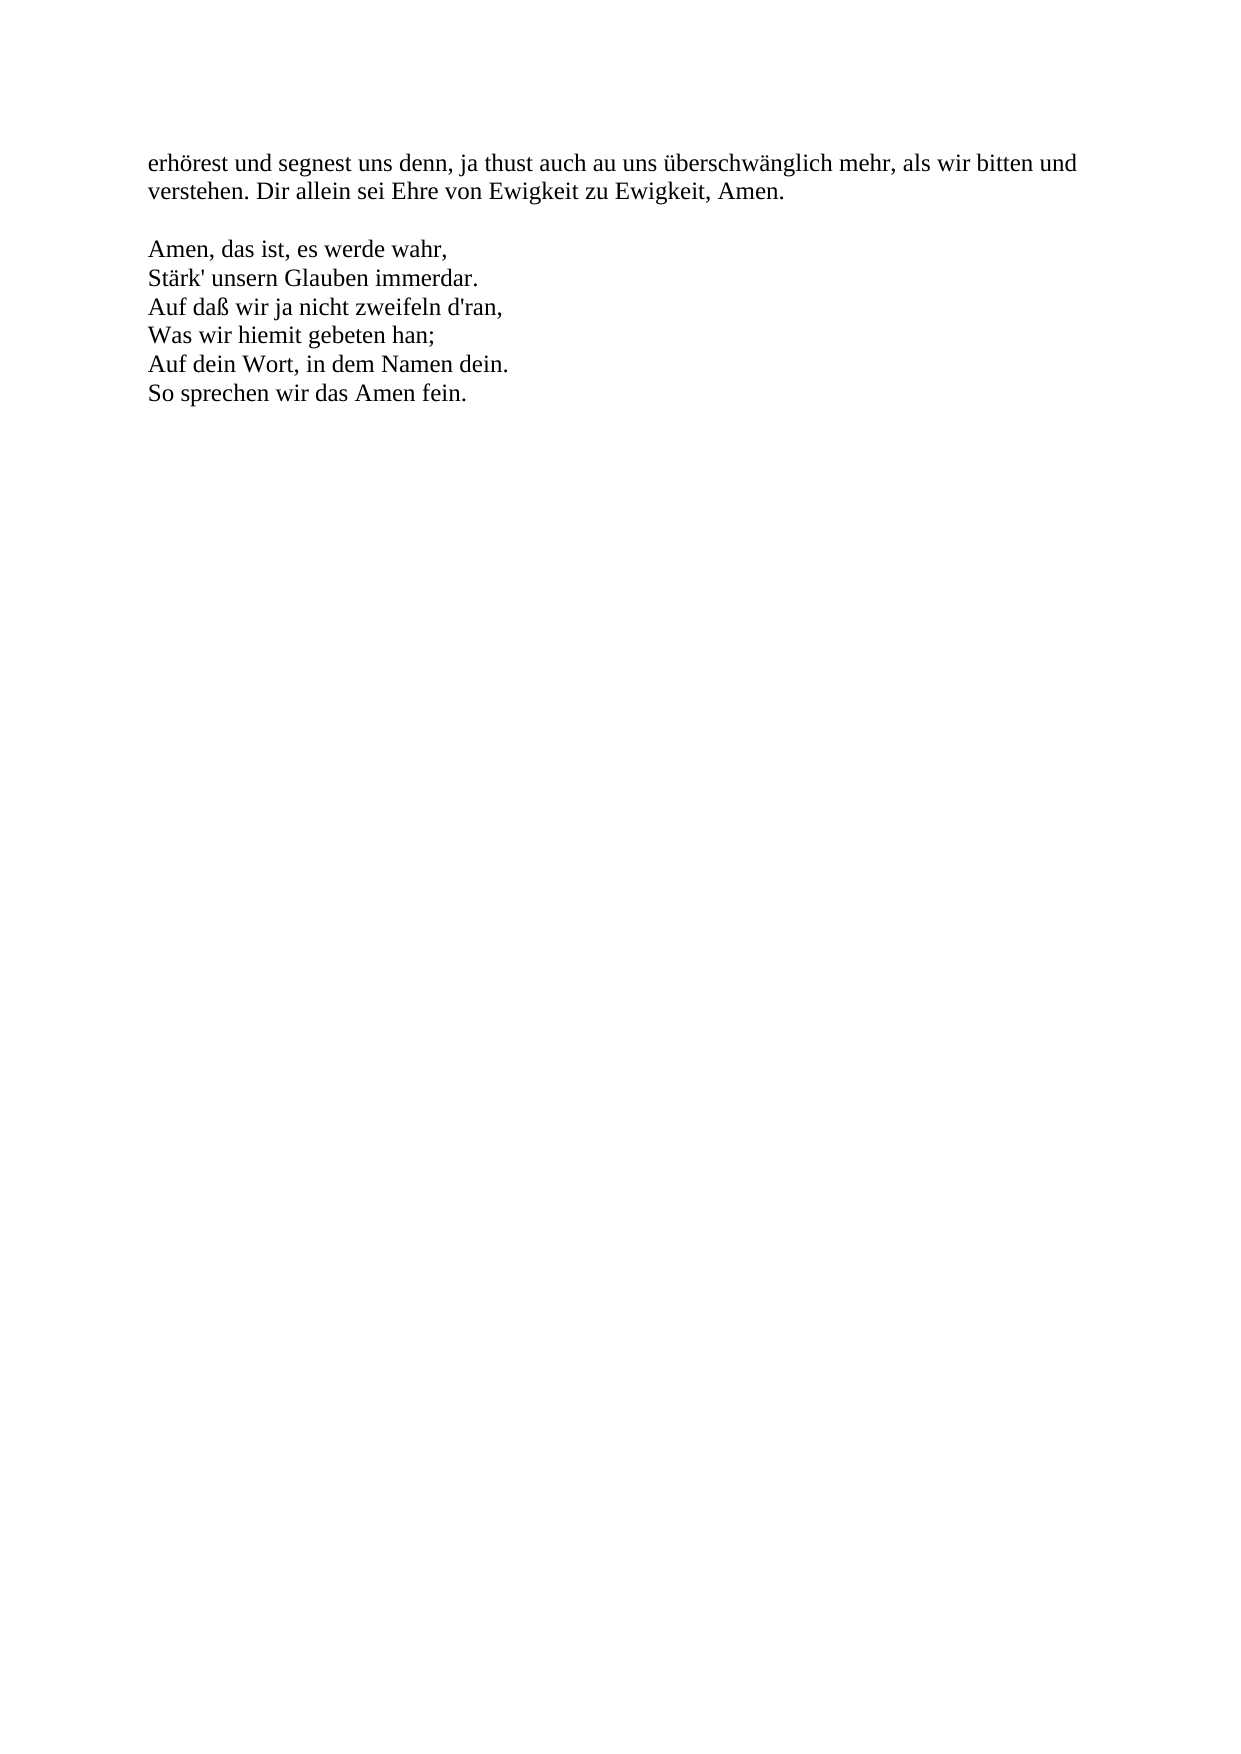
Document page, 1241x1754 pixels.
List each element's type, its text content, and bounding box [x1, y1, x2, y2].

text Amen, das ist, es werde wahr, Stärk' unsern Glauben immerdar. Auf daß wir ja nicht zweifeln d'ran, Was wir hiemit gebeten han; Auf dein Wort, in dem Namen dein. So sprechen wir das Amen fein. [148, 234, 1093, 407]
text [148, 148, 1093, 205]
